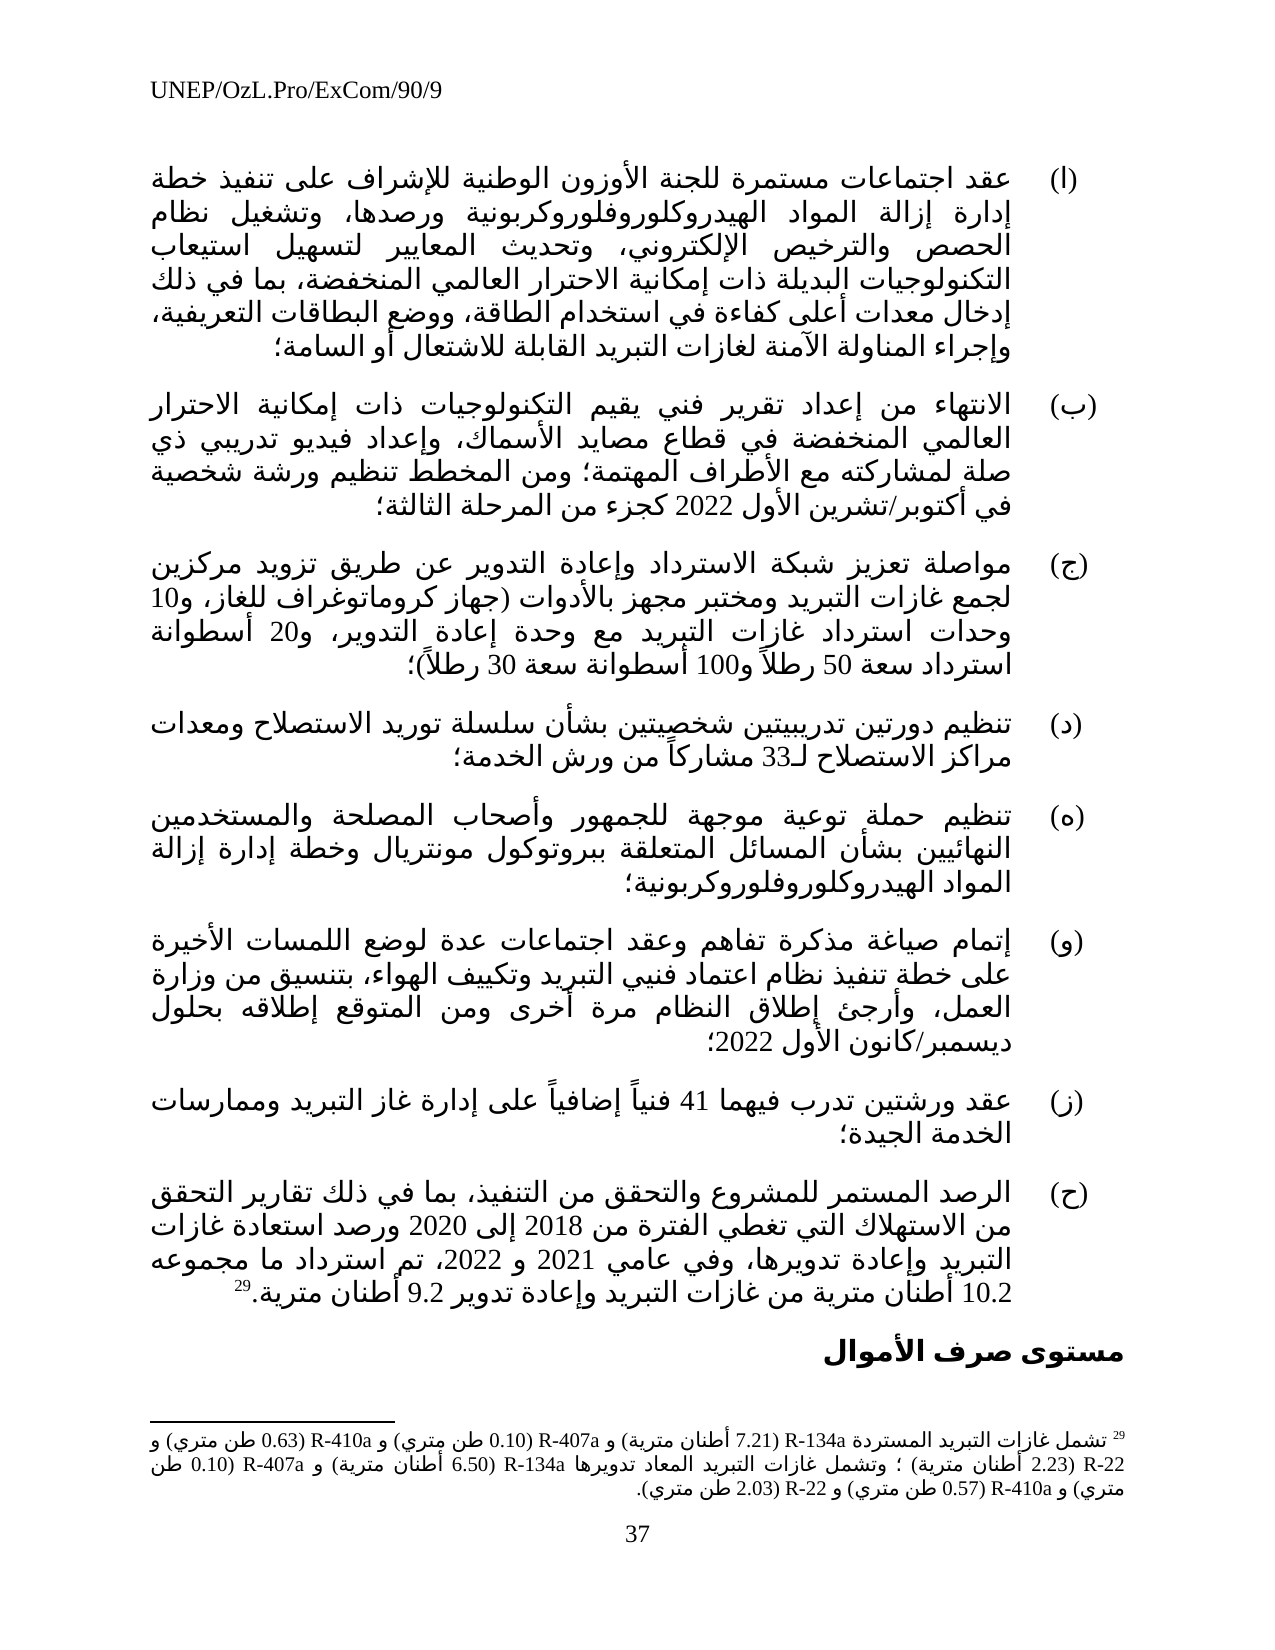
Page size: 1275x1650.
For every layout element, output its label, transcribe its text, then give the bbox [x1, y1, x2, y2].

subtitle الانتهاء من إعداد تقرير فني يقيم التكنولوجيات ذات إمكانية الاحترار العالمي المنخفضة في قطاع مصايد الأسماك، وإعداد فيديو تدريبي ذي صلة لمشاركته مع الأطراف المهتمة؛ ومن المخطط تنظيم ورشة شخصية في أكتوبر/تشرين الأول 2022 كجزء من المرحلة الثالثة؛ [150, 387, 1050, 522]
subtitle عقد اجتماعات مستمرة للجنة الأوزون الوطنية للإشراف على تنفيذ خطة إدارة إزالة المواد الهيدروكلوروفلوروكربونية ورصدها، وتشغيل نظام الحصص والترخيص الإلكتروني، وتحديث المعايير لتسهيل استيعاب التكنولوجيات البديلة ذات إمكانية الاحترار العالمي المنخفضة، بما في ذلك إدخال معدات أعلى كفاءة في استخدام الطاقة، ووضع البطاقات التعريفية، وإجراء المناولة الآمنة لغازات التبريد القابلة للاشتعال أو السامة؛ [150, 161, 1050, 362]
subtitle إتمام صياغة مذكرة تفاهم وعقد اجتماعات عدة لوضع اللمسات الأخيرة على خطة تنفيذ نظام اعتماد فنيي التبريد وتكييف الهواء، بتنسيق من وزارة العمل، وأرجئ إطلاق النظام مرة أخرى ومن المتوقع إطلاقه بحلول ديسمبر/كانون الأول 2022؛ [150, 923, 1050, 1058]
subtitle الرصد المستمر للمشروع والتحقق من التنفيذ، بما في ذلك تقارير التحقق من الاستهلاك التي تغطي الفترة من 2018 إلى 2020 ورصد استعادة غازات التبريد وإعادة تدويرها، وفي عامي 2021 و 2022، تم استرداد ما مجموعه 10.2 أطنان مترية من غازات التبريد وإعادة تدوير 9.2 أطنان مترية. [150, 1175, 1050, 1309]
text مستوى صرف الأموال [150, 1334, 1125, 1367]
subtitle عقد ورشتين تدرب فيهما 41 فنياً إضافياً على إدارة غاز التبريد وممارسات الخدمة الجيدة؛ [150, 1083, 1050, 1150]
subtitle مواصلة تعزيز شبكة الاسترداد وإعادة التدوير عن طريق تزويد مركزين لجمع غازات التبريد ومختبر مجهز بالأدوات (جهاز كروماتوغراف للغاز، و10 وحدات استرداد غازات التبريد مع وحدة إعادة التدوير، و20 أسطوانة استرداد سعة 50 رطلاً و100 أسطوانة سعة 30 رطلاً)؛ [150, 547, 1050, 681]
subtitle تنظيم دورتين تدريبيتين شخصيتين بشأن سلسلة توريد الاستصلاح ومعدات مراكز الاستصلاح لـ33 مشاركاً من ورش الخدمة؛ [150, 706, 1050, 773]
subtitle تنظيم حملة توعية موجهة للجمهور وأصحاب المصلحة والمستخدمين النهائيين بشأن المسائل المتعلقة ببروتوكول مونتريال وخطة إدارة إزالة المواد الهيدروكلوروفلوروكربونية؛ [150, 798, 1050, 898]
